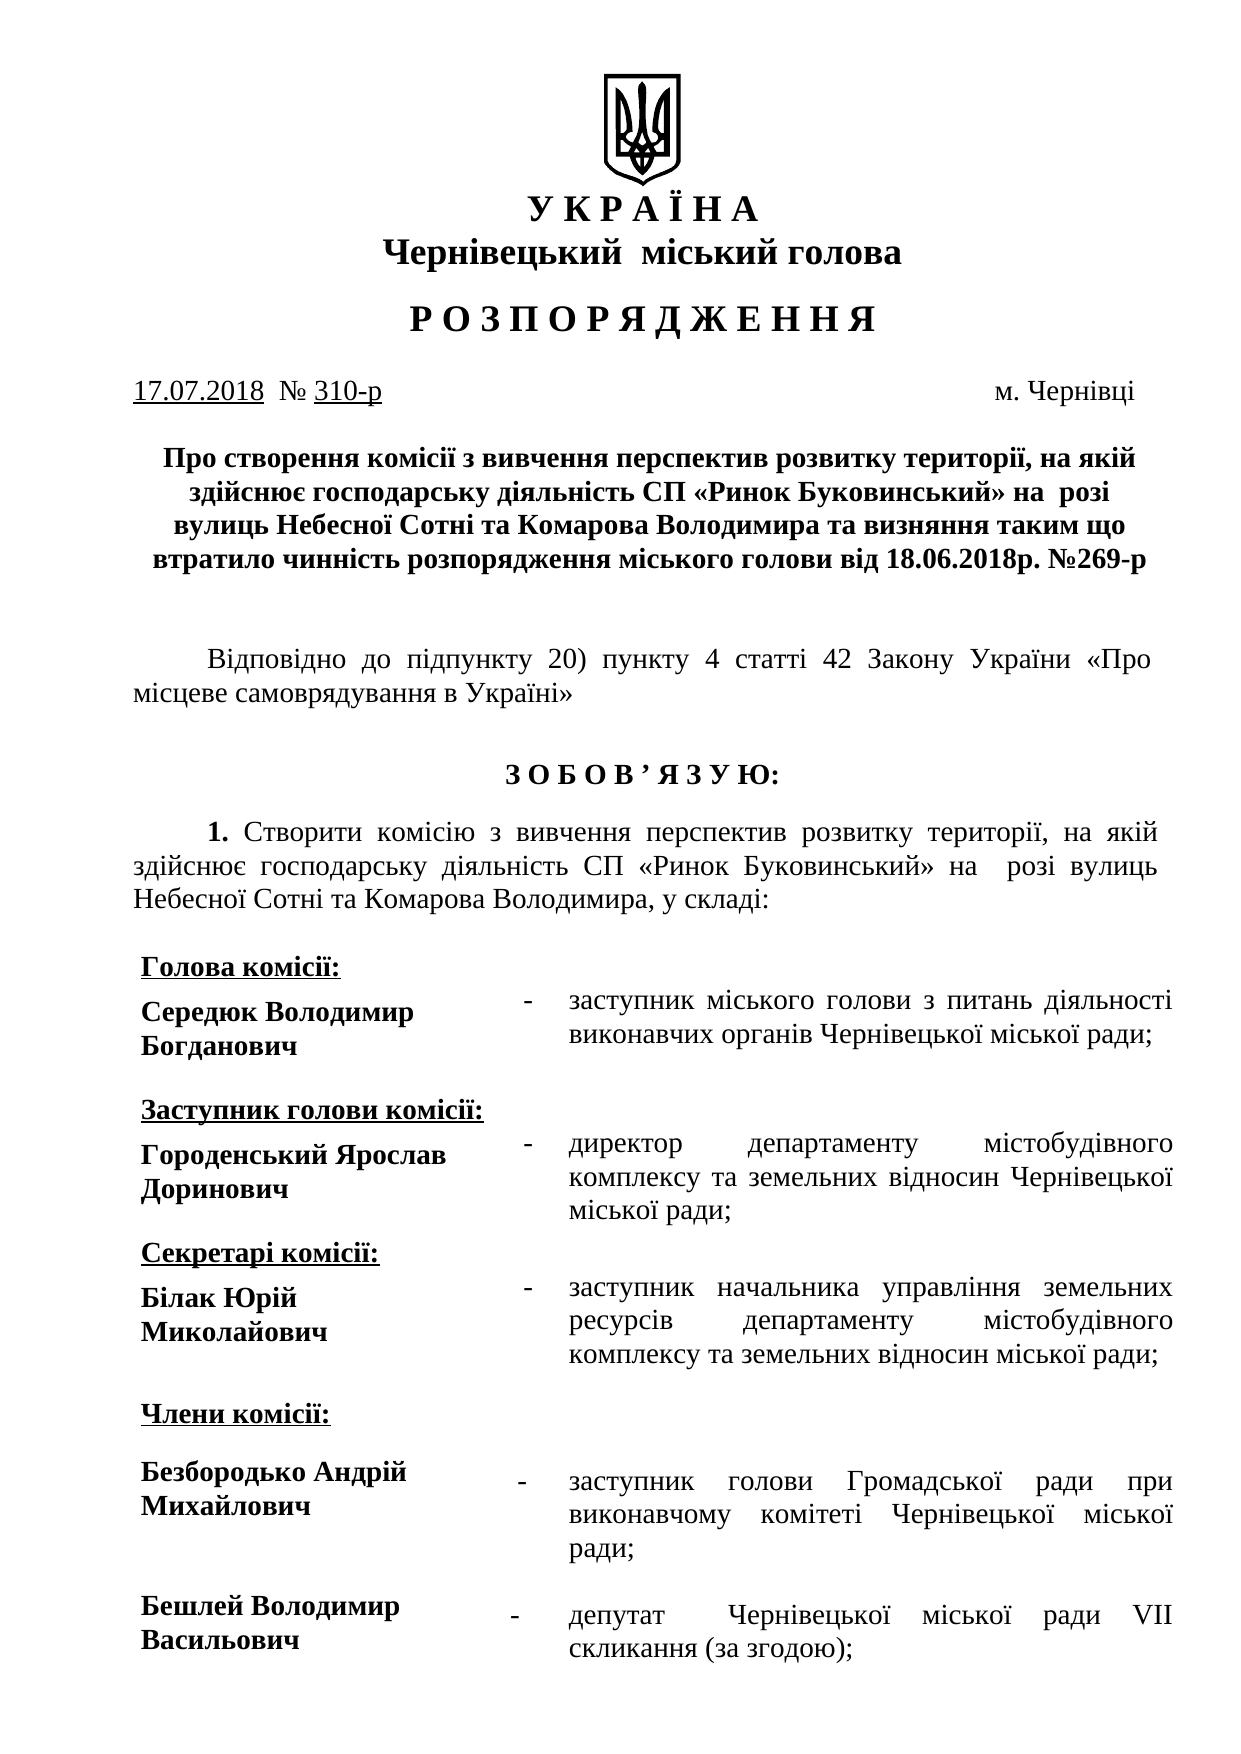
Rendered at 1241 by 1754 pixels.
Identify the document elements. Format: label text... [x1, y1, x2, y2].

table_cell - [499, 1092, 557, 1235]
table_header Про створення комісії з вивчення перспектив розвитку території, на якій здійснює господарську діяльність СП «Ринок Буковинський» на розі вулиць Небесної Сотні та Комарова Володимира та визняння таким що втратило чинність розпорядження міського голови від 18.06.2018р. №269-р [133, 440, 1159, 642]
text Відповідно до підпункту 20) пункту 4 статті 42 Закону України «Про місцеве самоврядування в Україні» [133, 642, 1152, 709]
table_cell - - - - [499, 1396, 557, 1731]
table_cell - [499, 1235, 557, 1396]
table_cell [129, 1396, 498, 1731]
table_cell заступник начальника управління земельних ресурсів департаменту містобудівного комплексу та земельних відносин міської ради; [558, 1235, 1178, 1396]
table_cell директор департаменту містобудівного комплексу та земельних відносин Чернівецької міської ради; [558, 1092, 1178, 1235]
text У К Р А Ї Н А [133, 186, 1152, 229]
table_header Голова комісії: Середюк Володимир Богданович [129, 949, 498, 1092]
text Чернівецький міський голова [133, 229, 1152, 273]
subtitle Р О З П О Р Я Д Ж Е Н Н Я [133, 297, 1152, 340]
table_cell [558, 1396, 1178, 1731]
table_header заступник міського голови з питань діяльності виконавчих органів Чернівецької міської ради; [558, 949, 1178, 1092]
text 1. Створити комісію з вивчення перспектив розвитку території, на якій здійснює господарську діяльність СП «Ринок Буковинський» на розі вулиць Небесної Сотні та Комарова Володимира, у складі: [133, 814, 1159, 915]
table_cell Заступник голови комісії: Городенський Ярослав Доринович [129, 1092, 498, 1235]
text З О Б О В ’ Я З У Ю: [133, 757, 1152, 790]
table_header - [499, 949, 557, 1092]
text 17.07.2018 № 310-р м. Чернівці [133, 373, 1152, 407]
table_cell Секретарі комісії: Білак Юрій Миколайович [129, 1235, 498, 1396]
